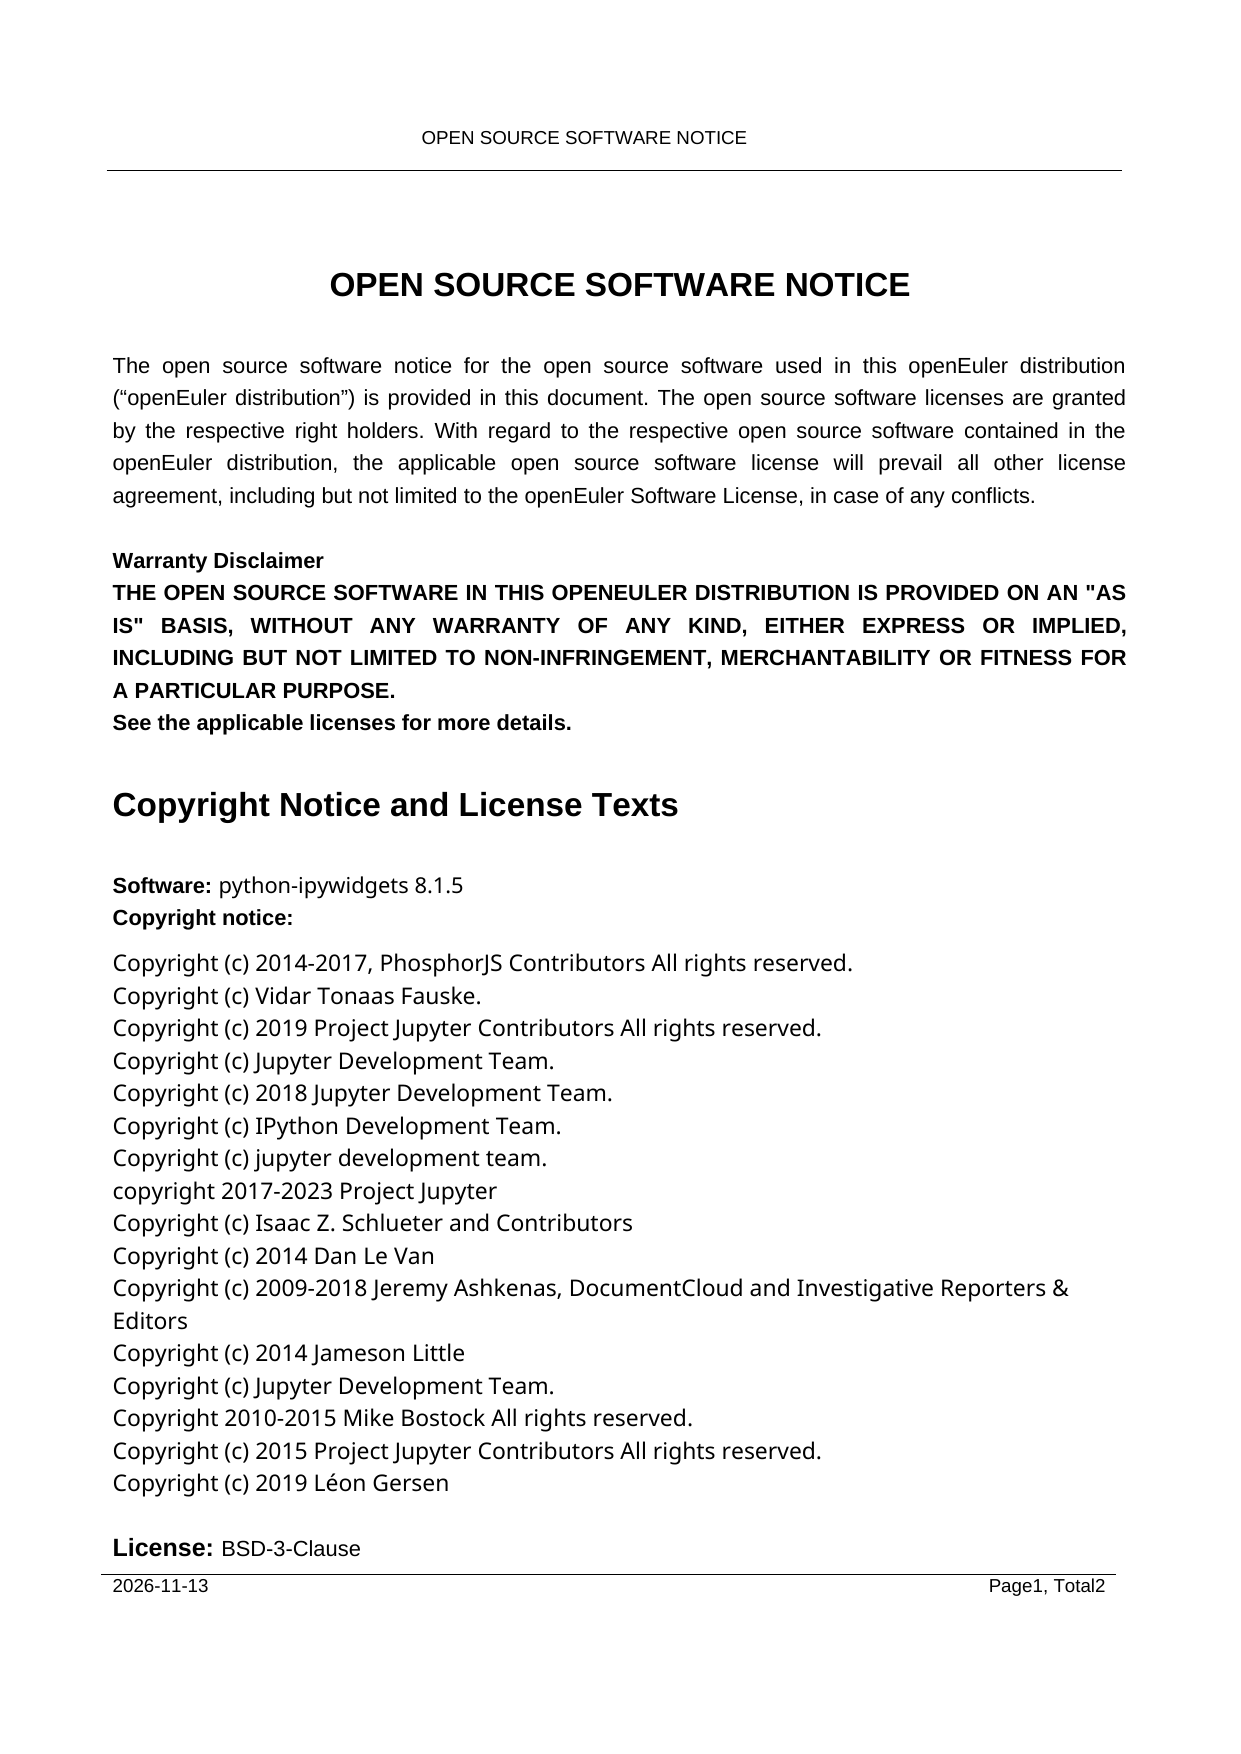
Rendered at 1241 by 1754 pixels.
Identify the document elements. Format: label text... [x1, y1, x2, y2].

title Software: python-ipywidgets 8.1.5 [112, 869, 1128, 901]
text Warranty Disclaimer [112, 544, 1128, 576]
text License: BSD-3-Clause [112, 1532, 1128, 1564]
text Copyright (c) 2014-2017, PhosphorJS Contributors All rights reserved. Copyright (c) Vidar Tonaas Fauske. Copyright (c) 2019 Project Jupyter Contributors All rights reserved. Copyright (c) Jupyter Development Team. Copyright (c) 2018 Jupyter Development Team. Copyright (c) IPython Development Team. Copyright (c) jupyter development team. copyright 2017-2023 Project Jupyter Copyright (c) Isaac Z. Schlueter and Contributors Copyright (c) 2014 Dan Le Van Copyright (c) 2009-2018 Jeremy Ashkenas, DocumentCloud and Investigative Reporters & Editors Copyright (c) 2014 Jameson Little Copyright (c) Jupyter Development Team. Copyright 2010-2015 Mike Bostock All rights reserved. Copyright (c) 2015 Project Jupyter Contributors All rights reserved. Copyright (c) 2019 Léon Gersen [112, 947, 1128, 1532]
text OPEN SOURCE SOFTWARE NOTICE [112, 251, 1128, 316]
text THE OPEN SOURCE SOFTWARE IN THIS OPENEULER DISTRIBUTION IS PROVIDED ON AN "AS IS" BASIS, WITHOUT ANY WARRANTY OF ANY KIND, EITHER EXPRESS OR IMPLIED, INCLUDING BUT NOT LIMITED TO NON-INFRINGEMENT, MERCHANTABILITY OR FITNESS FOR A PARTICULAR PURPOSE. See the applicable licenses for more details. [112, 576, 1128, 739]
text The open source software notice for the open source software used in this openEuler distribution (“openEuler distribution”) is provided in this document. The open source software licenses are granted by the respective right holders. With regard to the respective open source software contained in the openEuler distribution, the applicable open source software license will prevail all other license agreement, including but not limited to the openEuler Software License, in case of any conflicts. [112, 349, 1128, 511]
text Copyright notice: [112, 901, 1128, 934]
text Copyright Notice and License Texts [112, 771, 1128, 836]
